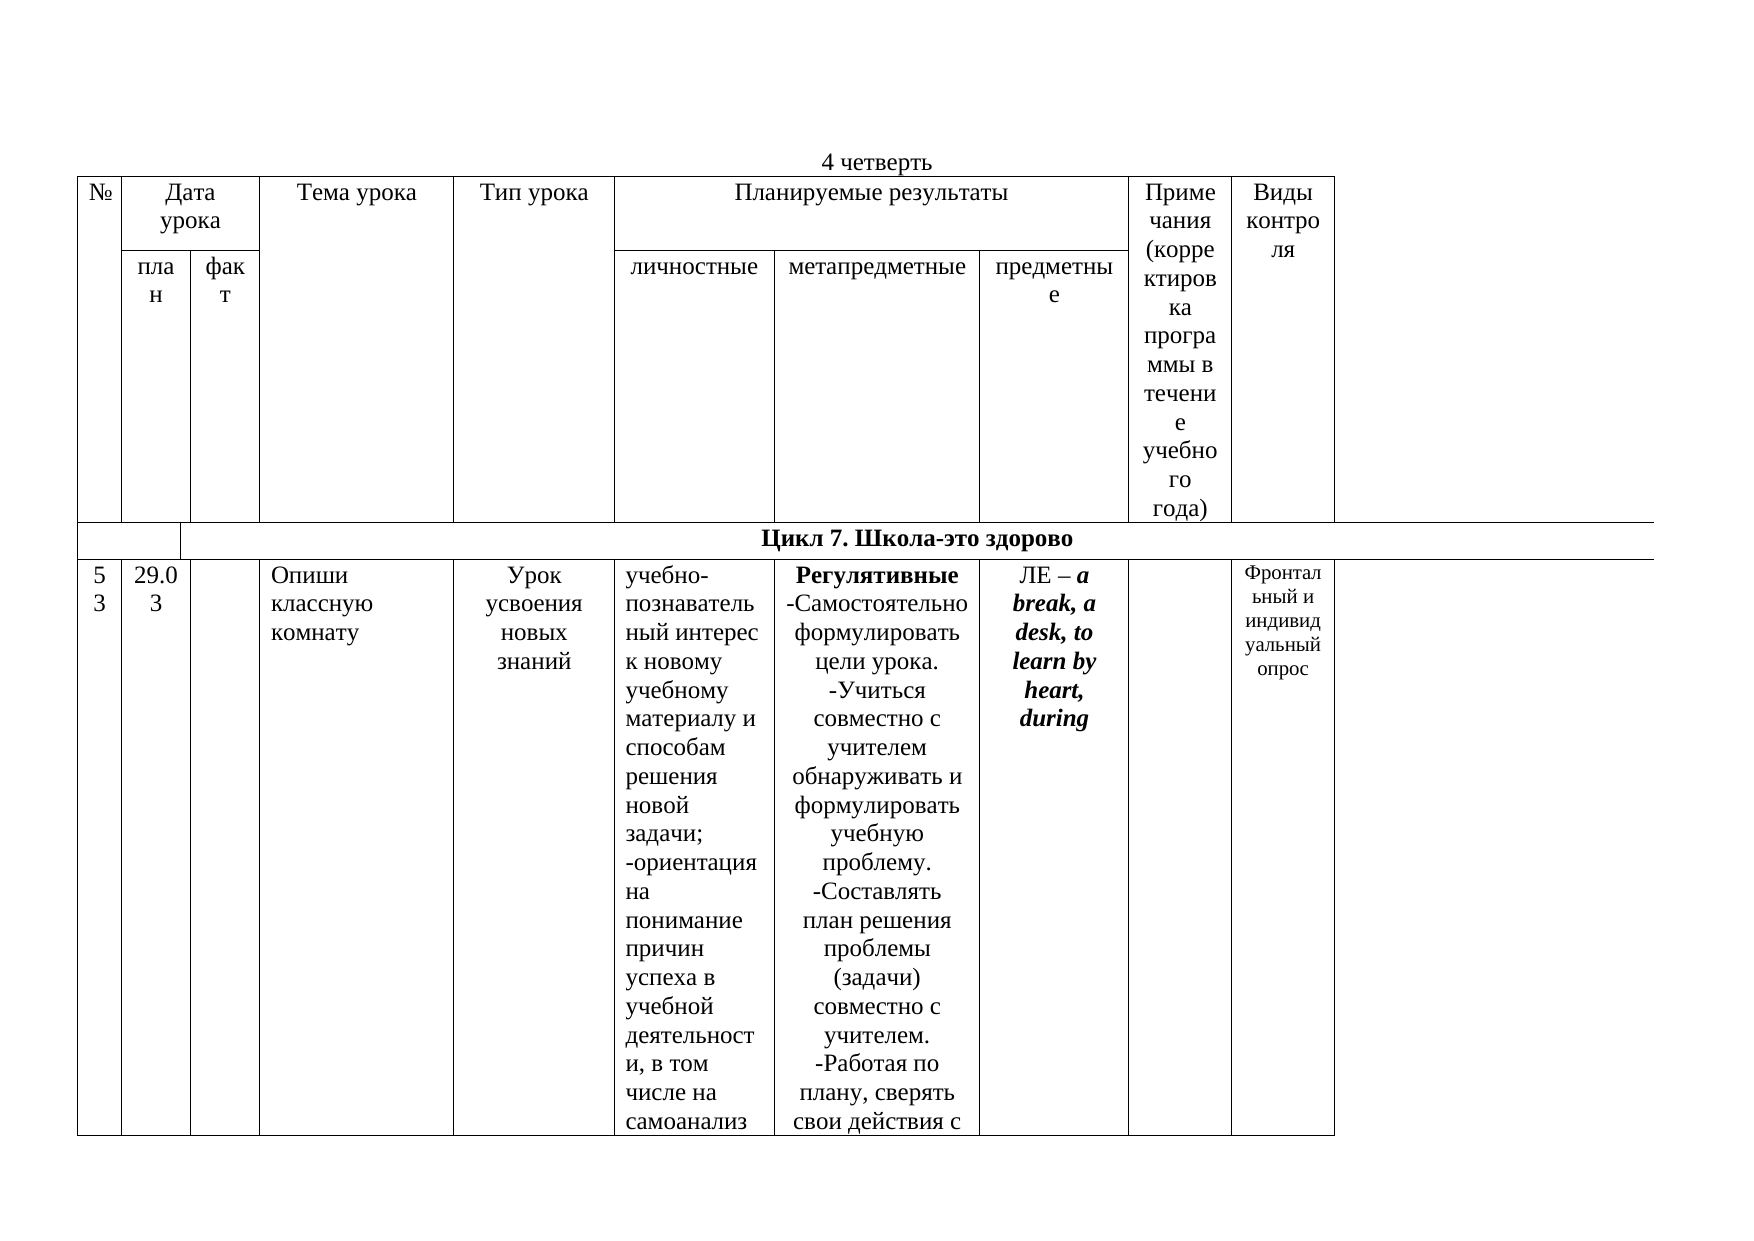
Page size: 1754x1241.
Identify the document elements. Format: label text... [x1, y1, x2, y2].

table_cell [191, 560, 259, 1135]
table_cell факт [191, 251, 259, 522]
table_header Тема урока [260, 177, 453, 522]
table_header Дата урока [122, 177, 259, 250]
table_cell Цикл 7. Школа-это здорово [181, 523, 1654, 559]
table_header Примечания (корректировка программы в течение учебного года) [1129, 177, 1231, 522]
table_header № [78, 177, 121, 522]
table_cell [980, 560, 1128, 1135]
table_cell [775, 560, 979, 1135]
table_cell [260, 560, 453, 1135]
table_cell [1129, 560, 1231, 1135]
table_header Планируемые результаты [615, 177, 1128, 250]
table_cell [615, 560, 774, 1135]
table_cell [454, 560, 614, 1135]
table_cell [78, 523, 180, 559]
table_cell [1232, 560, 1334, 1135]
text 4 четверть [89, 147, 1665, 176]
table_header Виды контроля [1232, 177, 1334, 522]
table_cell 53 [78, 560, 121, 1135]
table_header Тип урока [454, 177, 614, 522]
table_cell план [122, 251, 190, 522]
table_cell метапредметные [775, 251, 979, 522]
table_cell предметные [980, 251, 1128, 522]
table_cell личностные [615, 251, 774, 522]
table_cell 29.03 [122, 560, 190, 1135]
